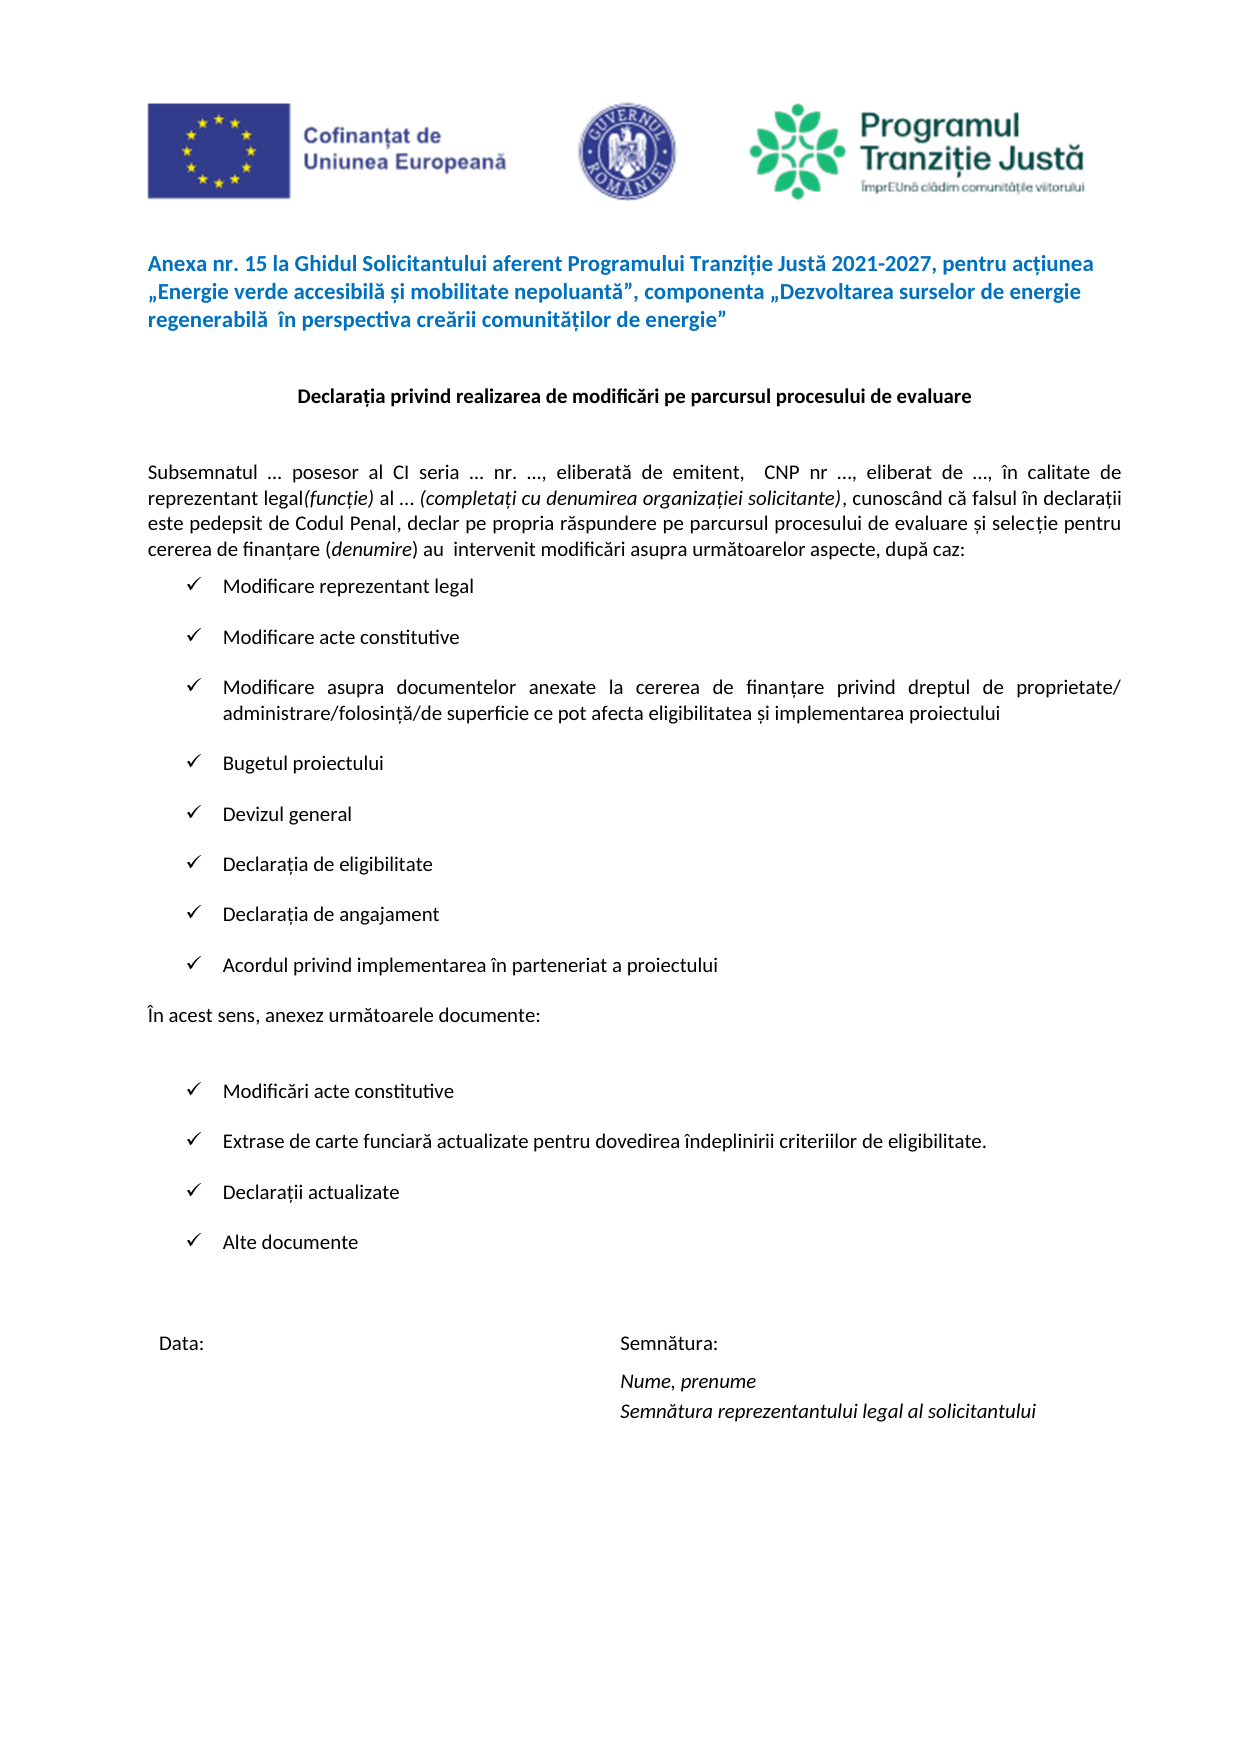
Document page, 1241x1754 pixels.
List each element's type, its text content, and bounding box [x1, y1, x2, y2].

list Bugetul proiectului [185, 750, 1122, 776]
list Modificare reprezentant legal [185, 574, 1122, 599]
list Extrase de carte funciară actualizate pentru dovedirea îndeplinirii criteriilor de eligibilitate. [185, 1129, 1122, 1154]
text Subsemnatul … posesor al CI seria … nr. …, eliberată de emitent, CNP nr …, eliberat de …, în calitate de reprezentant legal(funcţie) al … (completaţi cu denumirea organizaţiei solicitante), cunoscând că falsul în declaraţii este pedepsit de Codul Penal, declar pe propria răspundere pe parcursul procesului de evaluare și selecție pentru cererea de finanțare (denumire) au intervenit modificări asupra următoarelor aspecte, după caz: [148, 459, 1122, 561]
list Modificare asupra documentelor anexate la cererea de finanțare privind dreptul de proprietate/ administrare/folosință/de superficie ce pot afecta eligibilitatea și implementarea proiectului [185, 674, 1122, 725]
list Declarații actualizate [185, 1179, 1122, 1204]
text Declaraţia privind realizarea de modificări pe parcursul procesului de evaluare [148, 384, 1122, 409]
table_header Data: [148, 1318, 609, 1427]
text În acest sens, anexez următoarele documente: [148, 1002, 1122, 1028]
list Modificare acte constitutive [185, 624, 1122, 649]
list Declarația de angajament [185, 902, 1122, 927]
list Alte documente [185, 1229, 1122, 1255]
list Acordul privind implementarea în parteneriat a proiectului [185, 952, 1122, 977]
text Anexa nr. 15 la Ghidul Solicitantului aferent Programului Tranziție Justă 2021-2027, pentru acțiunea „Energie verde accesibilă și mobilitate nepoluantă”, componenta „Dezvoltarea surselor de energie regenerabilă în perspectiva creării comunităților de energie” [148, 221, 1122, 333]
list Declarația de eligibilitate [185, 851, 1122, 877]
list Modificări acte constitutive [185, 1078, 1122, 1104]
picture [147, 102, 1087, 204]
table_header Semnătura: Nume, prenume Semnătura reprezentantului legal al solicitantului [609, 1318, 1070, 1427]
list Devizul general [185, 801, 1122, 826]
